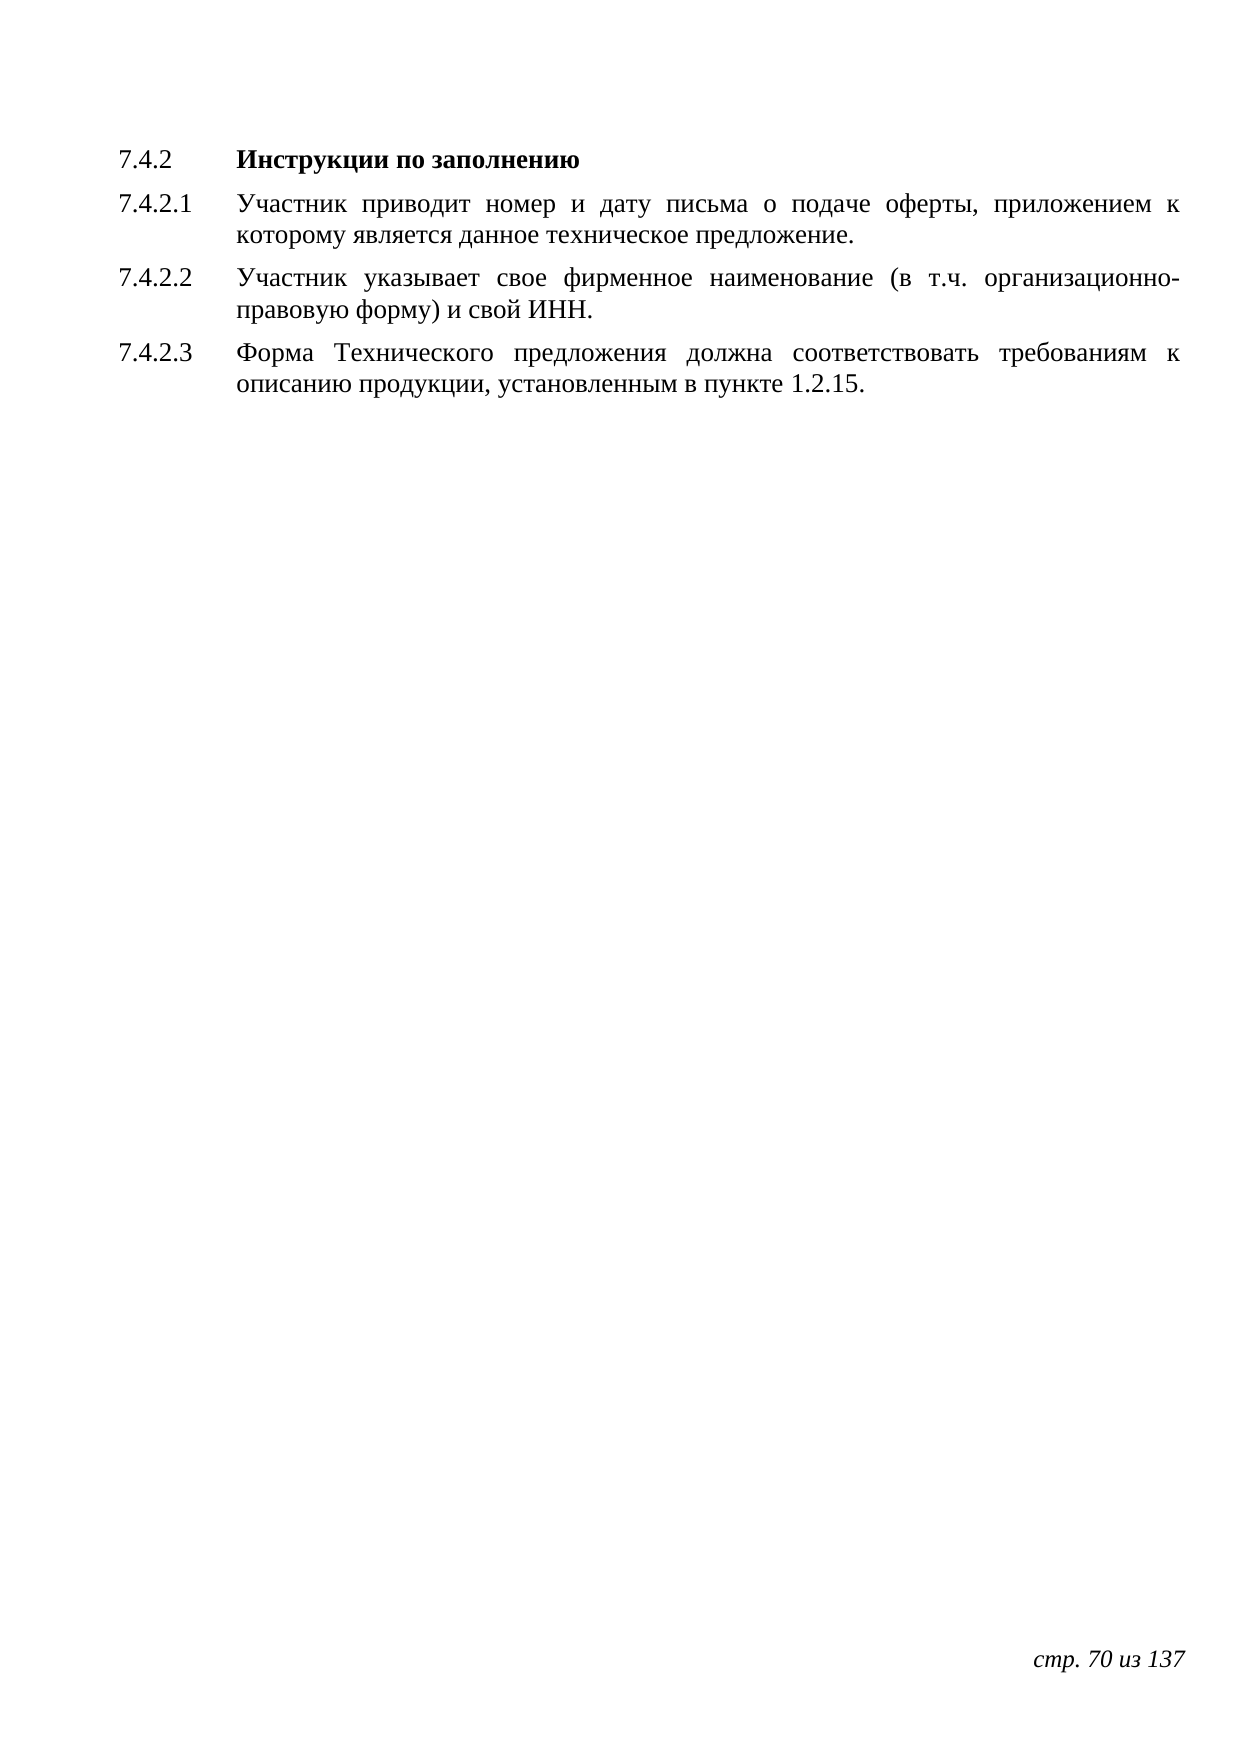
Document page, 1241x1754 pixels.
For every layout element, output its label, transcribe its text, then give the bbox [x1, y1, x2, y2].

list Участник приводит номер и дату письма о подаче оферты, приложением к которому является данное техническое предложение. [118, 187, 1181, 249]
list Участник указывает свое фирменное наименование (в т.ч. организационно-правовую форму) и свой ИНН. [118, 262, 1181, 324]
list Инструкции по заполнению [118, 143, 1181, 174]
list Форма Технического предложения должна соответствовать требованиям к описанию продукции, установленным в пункте 1.2.15. [118, 336, 1181, 399]
